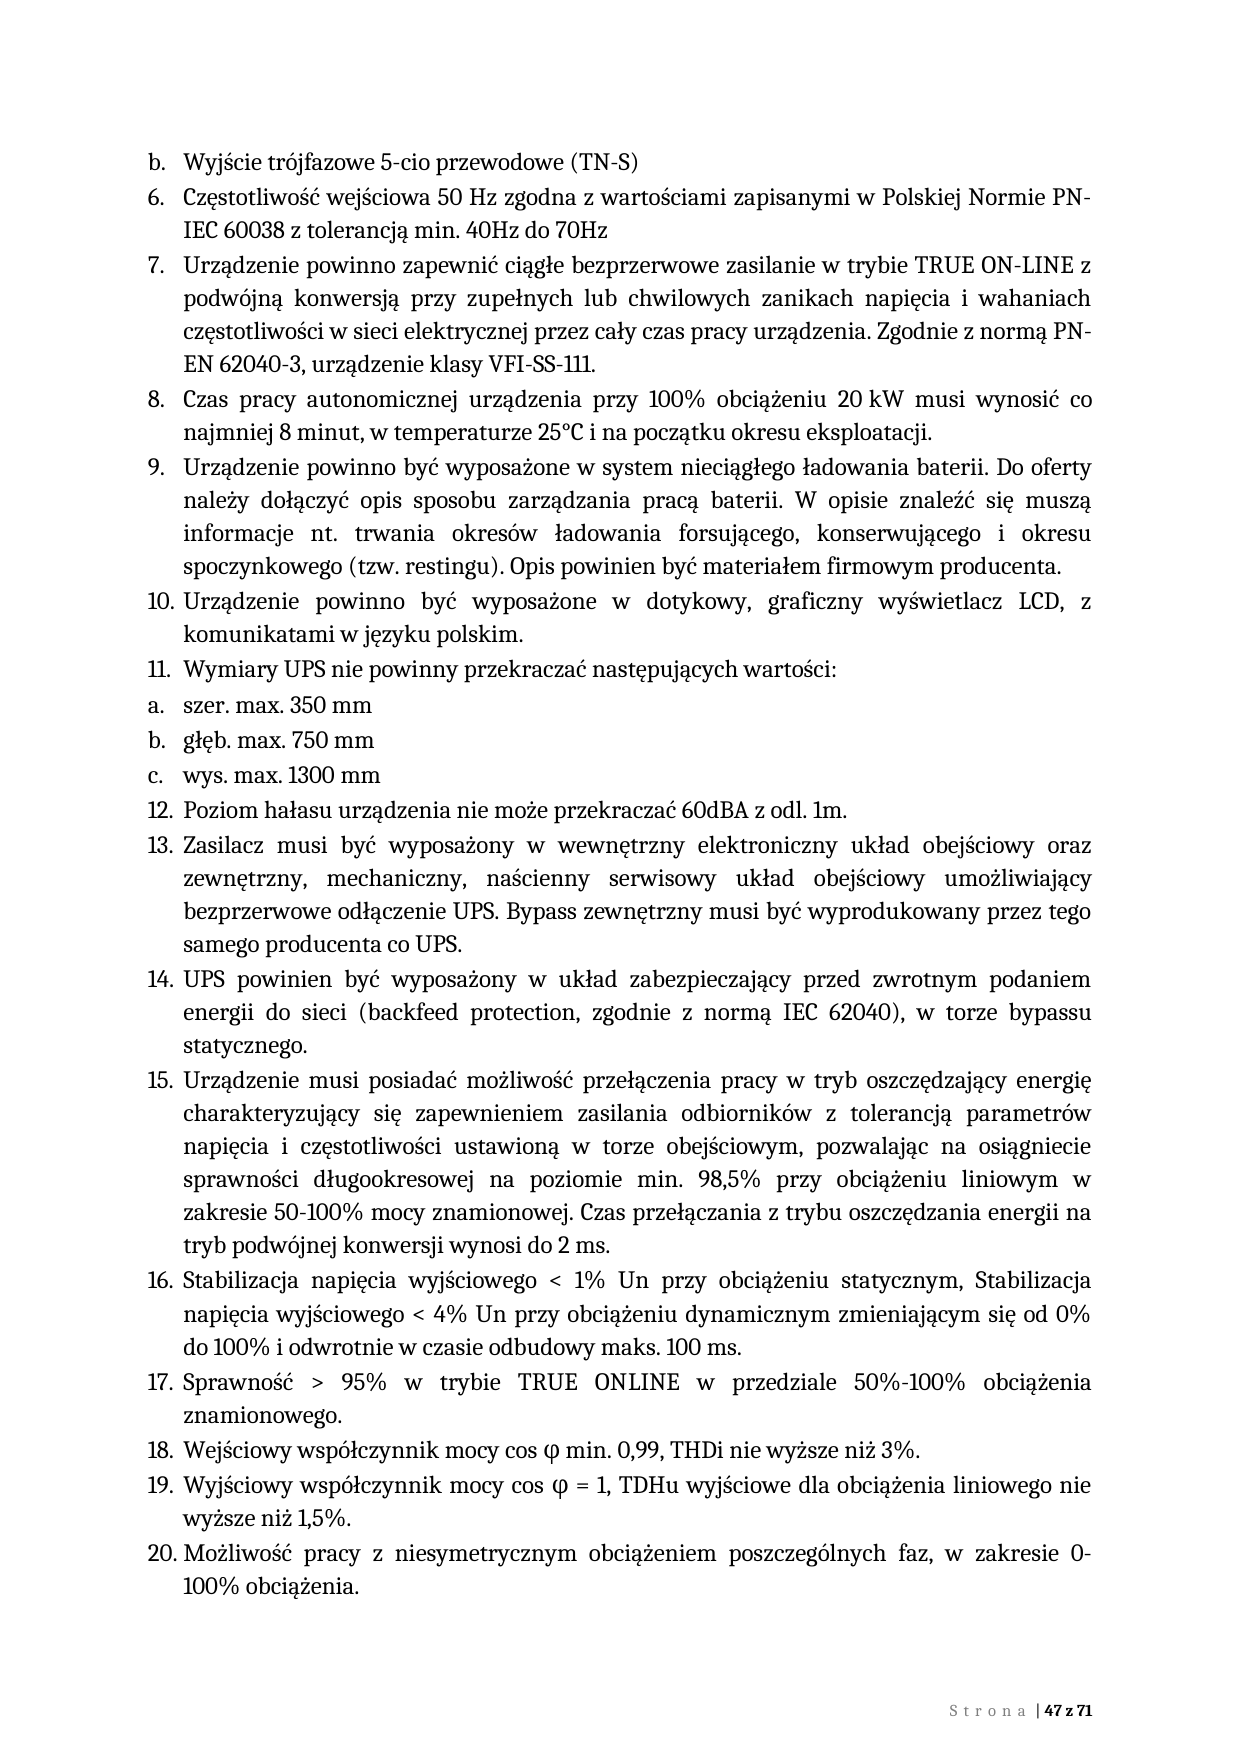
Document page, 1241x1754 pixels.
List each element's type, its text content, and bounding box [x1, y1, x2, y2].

list Urządzenie powinno być wyposażone w dotykowy, graficzny wyświetlacz LCD, z komunikatami w języku polskim. [148, 587, 1093, 649]
list Poziom hałasu urządzenia nie może przekraczać 60dBA z odl. 1m. [148, 796, 1093, 824]
list wys. max. 1300 mm [148, 761, 1093, 789]
list Urządzenie powinno być wyposażone w system nieciągłego ładowania baterii. Do oferty należy dołączyć opis sposobu zarządzania pracą baterii. W opisie znaleźć się muszą informacje nt. trwania okresów ładowania forsującego, konserwującego i okresu spoczynkowego (tzw. restingu). Opis powinien być materiałem firmowym producenta. [148, 453, 1093, 581]
list Zasilacz musi być wyposażony w wewnętrzny elektroniczny układ obejściowy oraz zewnętrzny, mechaniczny, naścienny serwisowy układ obejściowy umożliwiający bezprzerwowe odłączenie UPS. Bypass zewnętrzny musi być wyprodukowany przez tego samego producenta co UPS. [148, 831, 1093, 959]
list Wyjście trójfazowe 5-cio przewodowe (TN-S) [148, 148, 1093, 176]
list Wymiary UPS nie powinny przekraczać następujących wartości: [148, 655, 1093, 684]
list Czas pracy autonomicznej urządzenia przy 100% obciążeniu 20 kW musi wynosić co najmniej 8 minut, w temperaturze 25°C i na początku okresu eksploatacji. [148, 385, 1093, 447]
list Urządzenie musi posiadać możliwość przełączenia pracy w tryb oszczędzający energię charakteryzujący się zapewnieniem zasilania odbiorników z tolerancją parametrów napięcia i częstotliwości ustawioną w torze obejściowym, pozwalając na osiągniecie sprawności długookresowej na poziomie min. 98,5% przy obciążeniu liniowym w zakresie 50-100% mocy znamionowej. Czas przełączania z trybu oszczędzania energii na tryb podwójnej konwersji wynosi do 2 ms. [148, 1066, 1093, 1260]
list głęb. max. 750 mm [148, 726, 1093, 754]
list szer. max. 350 mm [148, 691, 1093, 719]
list Urządzenie powinno zapewnić ciągłe bezprzerwowe zasilanie w trybie TRUE ON-LINE z podwójną konwersją przy zupełnych lub chwilowych zanikach napięcia i wahaniach częstotliwości w sieci elektrycznej przez cały czas pracy urządzenia. Zgodnie z normą PN-EN 62040-3, urządzenie klasy VFI-SS-111. [148, 251, 1093, 379]
list Wyjściowy współczynnik mocy cos φ = 1, TDHu wyjściowe dla obciążenia liniowego nie wyższe niż 1,5%. [148, 1471, 1093, 1533]
list Częstotliwość wejściowa 50 Hz zgodna z wartościami zapisanymi w Polskiej Normie PN-IEC 60038 z tolerancją min. 40Hz do 70Hz [148, 183, 1093, 244]
list Możliwość pracy z niesymetrycznym obciążeniem poszczególnych faz, w zakresie 0-100% obciążenia. [148, 1539, 1093, 1601]
list UPS powinien być wyposażony w układ zabezpieczający przed zwrotnym podaniem energii do sieci (backfeed protection, zgodnie z normą IEC 62040), w torze bypassu statycznego. [148, 965, 1093, 1060]
list Wejściowy współczynnik mocy cos φ min. 0,99, THDi nie wyższe niż 3%. [148, 1436, 1093, 1464]
list Sprawność > 95% w trybie TRUE ONLINE w przedziale 50%-100% obciążenia znamionowego. [148, 1368, 1093, 1429]
list Stabilizacja napięcia wyjściowego < 1% Un przy obciążeniu statycznym, Stabilizacja napięcia wyjściowego < 4% Un przy obciążeniu dynamicznym zmieniającym się od 0% do 100% i odwrotnie w czasie odbudowy maks. 100 ms. [148, 1266, 1093, 1361]
